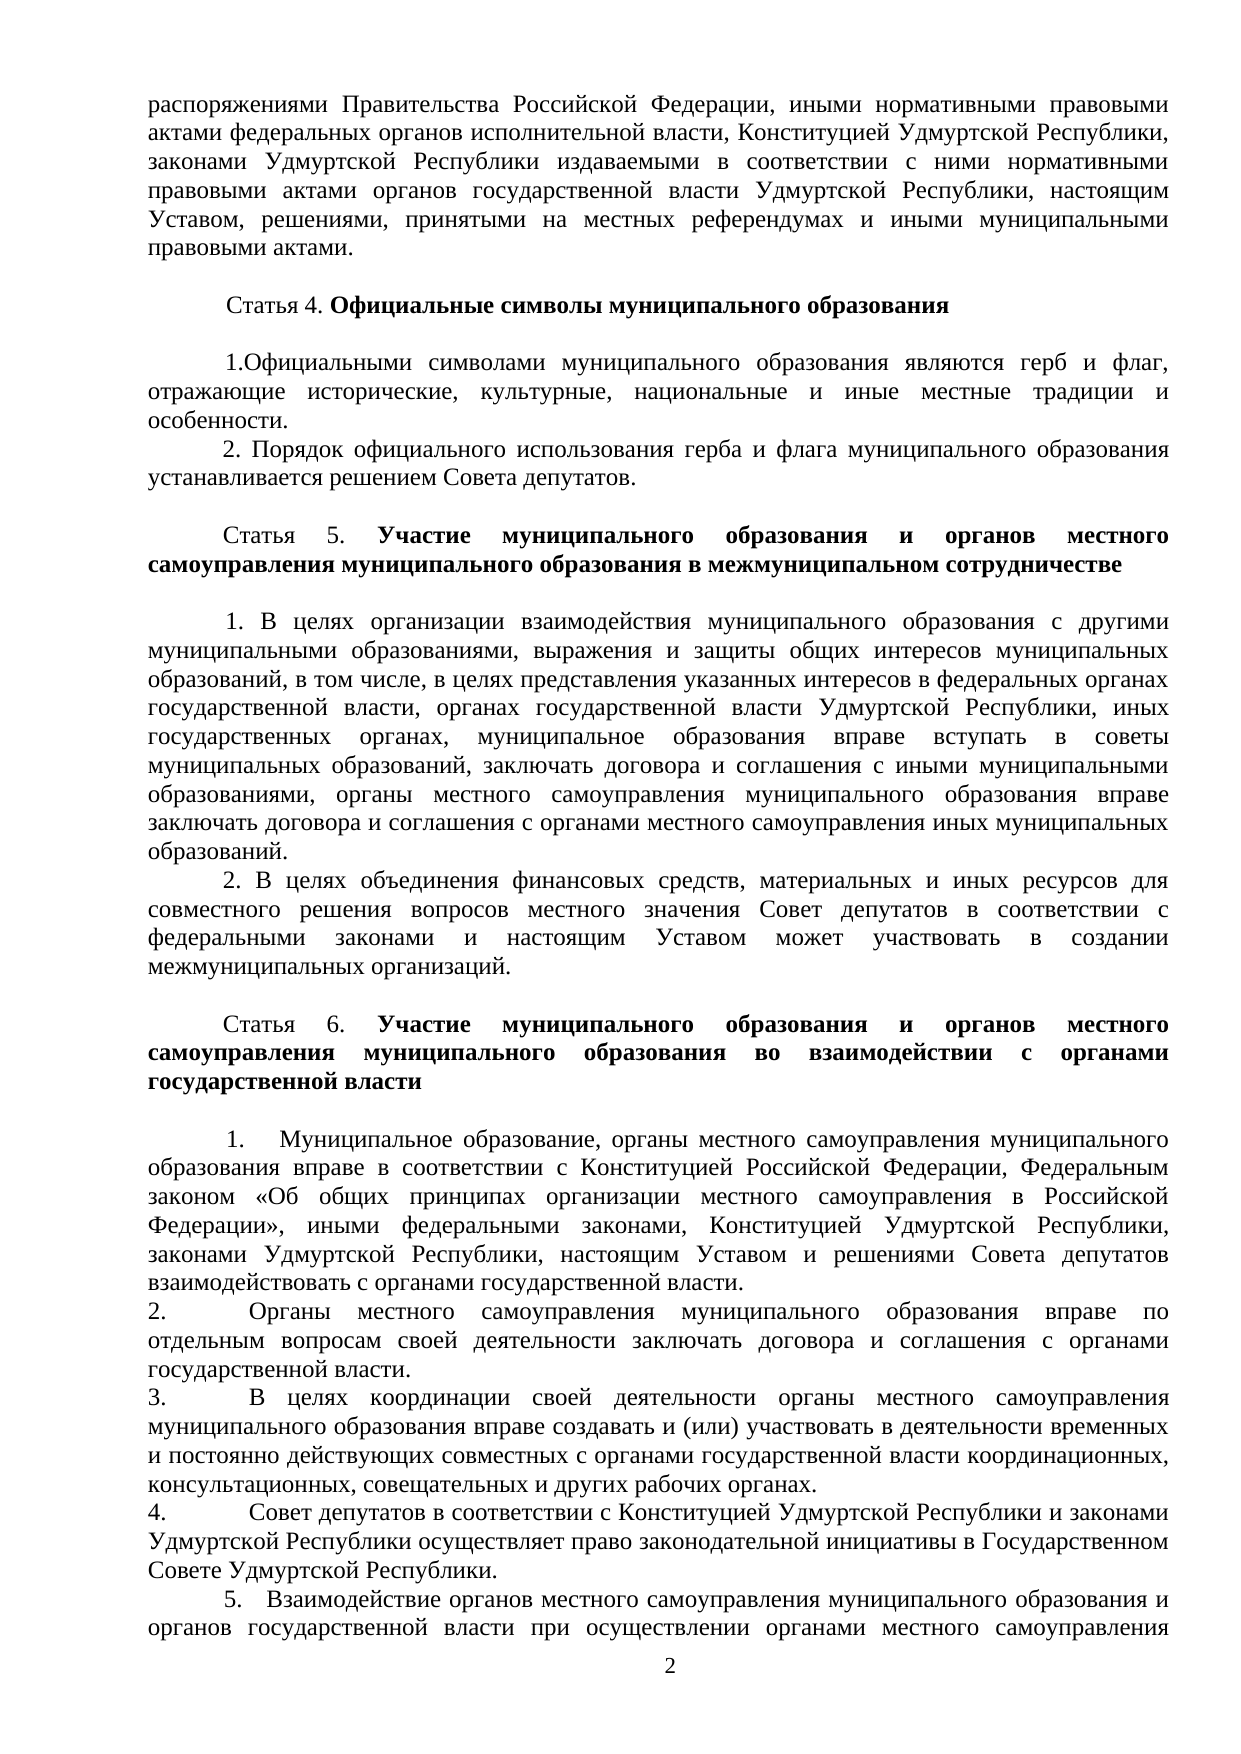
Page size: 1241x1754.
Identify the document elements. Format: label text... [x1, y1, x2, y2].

text 1.Официальными символами муниципального образования являются герб и флаг, отражающие исторические, культурные, национальные и иные местные традиции и особенности. [148, 347, 1170, 434]
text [148, 1584, 1170, 1641]
list Органы местного самоуправления муниципального образования вправе по отдельным вопросам своей деятельности заключать договора и соглашения с органами государственной власти. [148, 1296, 1170, 1382]
text 2. Порядок официального использования герба и флага муниципального образования устанавливается решением Совета депутатов. [148, 434, 1170, 491]
text Статья 4. Официальные символы муниципального образования [226, 290, 1170, 319]
text 2. В целях объединения финансовых средств, материальных и иных ресурсов для совместного решения вопросов местного значения Совет депутатов в соответствии с федеральными законами и настоящим Уставом может участвовать в создании межмуниципальных организаций. [148, 865, 1170, 980]
text Статья 6. Участие муниципального образования и органов местного самоуправления муниципального образования во взаимодействии с органами государственной власти [148, 1009, 1170, 1095]
list В целях координации своей деятельности органы местного самоуправления муниципального образования вправе создавать и (или) участвовать в деятельности временных и постоянно действующих совместных с органами государственной власти координационных, консультационных, совещательных и других рабочих органах. [148, 1382, 1170, 1497]
text 1. Муниципальное образование, органы местного самоуправления муниципального образования вправе в соответствии с Конституцией Российской Федерации, Федеральным законом «Об общих принципах организации местного самоуправления в Российской Федерации», иными федеральными законами, Конституцией Удмуртской Республики, законами Удмуртской Республики, настоящим Уставом и решениями Совета депутатов взаимодействовать с органами государственной власти. [148, 1124, 1170, 1296]
list Совет депутатов в соответствии с Конституцией Удмуртской Республики и законами Удмуртской Республики осуществляет право законодательной инициативы в Государственном Совете Удмуртской Республики. [148, 1497, 1170, 1584]
text Статья 5. Участие муниципального образования и органов местного самоуправления муниципального образования в межмуниципальном сотрудничестве [148, 520, 1170, 577]
text 1. В целях организации взаимодействия муниципального образования с другими муниципальными образованиями, выражения и защиты общих интересов муниципальных образований, в том числе, в целях представления указанных интересов в федеральных органах государственной власти, органах государственной власти Удмуртской Республики, иных государственных органах, муниципальное образования вправе вступать в советы муниципальных образований, заключать договора и соглашения с иными муниципальными образованиями, органы местного самоуправления муниципального образования вправе заключать договора и соглашения с органами местного самоуправления иных муниципальных образований. [148, 606, 1170, 865]
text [148, 89, 1170, 261]
